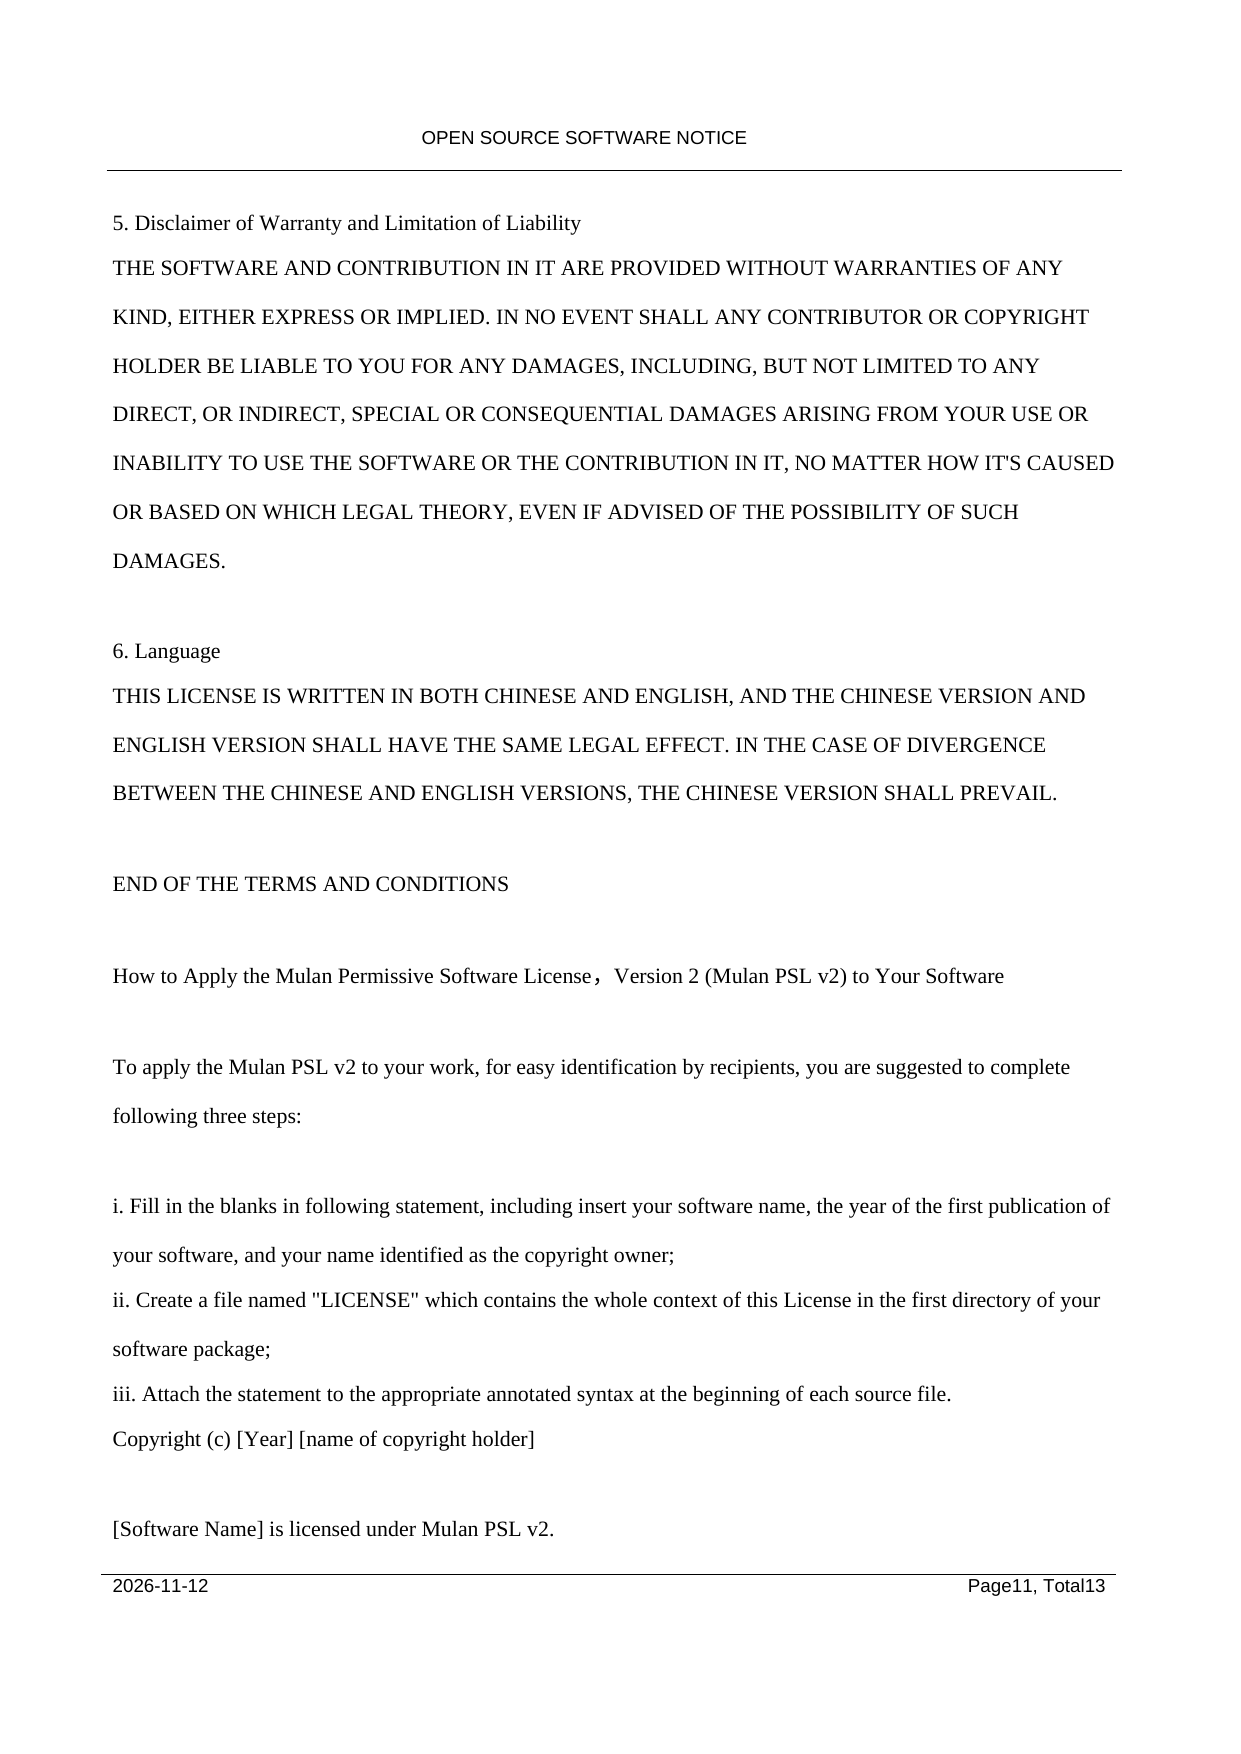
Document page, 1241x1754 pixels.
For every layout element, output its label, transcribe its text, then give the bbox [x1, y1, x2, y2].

text i. Fill in the blanks in following statement, including insert your software name, the year of the first publication of your software, and your name identified as the copyright owner; [112, 1189, 1128, 1271]
text To apply the Mulan PSL v2 to your work, for easy identification by recipients, you are suggested to complete following three steps: [112, 1051, 1128, 1132]
text END OF THE TERMS AND CONDITIONS [112, 867, 1128, 899]
text [Software Name] is licensed under Mulan PSL v2. [112, 1513, 1128, 1545]
text 5. Disclaimer of Warranty and Limitation of Liability [112, 206, 1128, 239]
text How to Apply the Mulan Permissive Software License，Version 2 (Mulan PSL v2) to Your Software [112, 957, 1128, 990]
text Copyright (c) [Year] [name of copyright holder] [112, 1422, 1128, 1455]
text ii. Create a file named "LICENSE" which contains the whole context of this License in the first directory of your software package; [112, 1283, 1128, 1365]
text 6. Language [112, 634, 1128, 667]
text THIS LICENSE IS WRITTEN IN BOTH CHINESE AND ENGLISH, AND THE CHINESE VERSION AND ENGLISH VERSION SHALL HAVE THE SAME LEGAL EFFECT. IN THE CASE OF DIVERGENCE BETWEEN THE CHINESE AND ENGLISH VERSIONS, THE CHINESE VERSION SHALL PREVAIL. [112, 679, 1128, 809]
text iii. Attach the statement to the appropriate annotated syntax at the beginning of each source file. [112, 1377, 1128, 1410]
text THE SOFTWARE AND CONTRIBUTION IN IT ARE PROVIDED WITHOUT WARRANTIES OF ANY KIND, EITHER EXPRESS OR IMPLIED. IN NO EVENT SHALL ANY CONTRIBUTOR OR COPYRIGHT HOLDER BE LIABLE TO YOU FOR ANY DAMAGES, INCLUDING, BUT NOT LIMITED TO ANY DIRECT, OR INDIRECT, SPECIAL OR CONSEQUENTIAL DAMAGES ARISING FROM YOUR USE OR INABILITY TO USE THE SOFTWARE OR THE CONTRIBUTION IN IT, NO MATTER HOW IT'S CAUSED OR BASED ON WHICH LEGAL THEORY, EVEN IF ADVISED OF THE POSSIBILITY OF SUCH DAMAGES. [112, 251, 1128, 576]
